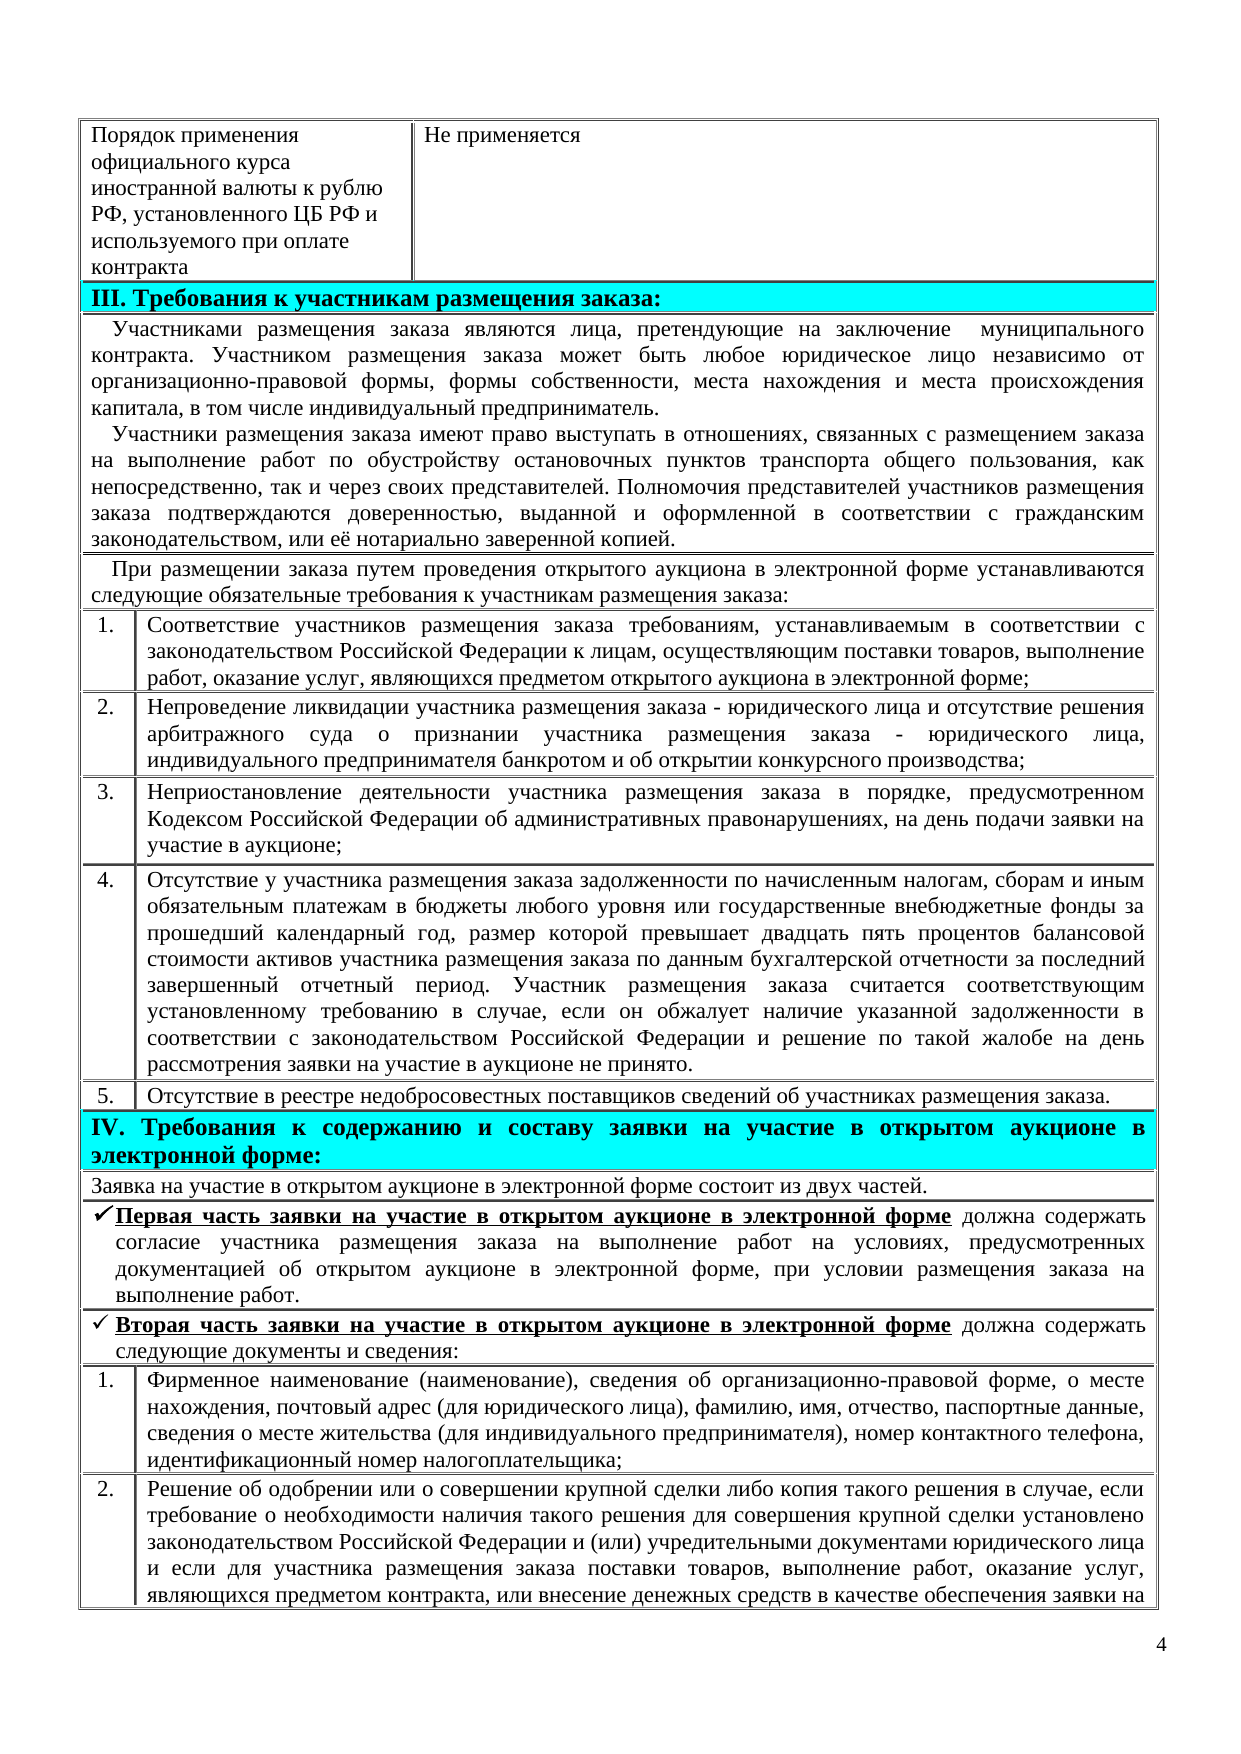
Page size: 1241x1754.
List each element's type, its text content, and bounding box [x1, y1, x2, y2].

table_cell Соответствие участников размещения заказа требованиям, устанавливаемым в соответствии с законодательством Российской Федерации к лицам, осуществляющим поставки товаров, выполнение работ, оказание услуг, являющихся предметом открытого аукциона в электронной форме; [137, 608, 1156, 690]
table_cell III. Требования к участникам размещения заказа: [80, 280, 1157, 311]
table_cell Фирменное наименование (наименование), сведения об организационно-правовой форме, о месте нахождения, почтовый адрес (для юридического лица), фамилию, имя, отчество, паспортные данные, сведения о месте жительства (для индивидуального предпринимателя), номер контактного телефона, идентификационный номер налогоплательщика; [136, 1363, 1157, 1472]
table_cell Отсутствие у участника размещения заказа задолженности по начисленным налогам, сборам и иным обязательным платежам в бюджеты любого уровня или государственные внебюджетные фонды за прошедший календарный год, размер которой превышает двадцать пять процентов балансовой стоимости активов участника размещения заказа по данным бухгалтерской отчетности за последний завершенный отчетный период. Участник размещения заказа считается соответствующим установленному требованию в случае, если он обжалует наличие указанной задолженности в соответствии с законодательством Российской Федерации и решение по такой жалобе на день рассмотрения заявки на участие в аукционе не принято. [137, 863, 1156, 1079]
table_cell Вторая часть заявки на участие в открытом аукционе в электронной форме должна содержать следующие документы и сведения: [80, 1308, 1157, 1363]
table_cell [81, 1472, 136, 1607]
table_cell При размещении заказа путем проведения открытого аукциона в электронной форме устанавливаются следующие обязательные требования к участникам размещения заказа: [81, 552, 1156, 608]
table_cell Неприостановление деятельности участника размещения заказа в порядке, предусмотренном Кодексом Российской Федерации об административных правонарушениях, на день подачи заявки на участие в аукционе; [137, 775, 1156, 863]
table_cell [136, 1472, 1156, 1607]
table_cell Порядок применения официального курса иностранной валюты к рублю РФ, установленного ЦБ РФ и используемого при оплате контракта [81, 121, 413, 279]
table_cell [81, 1079, 135, 1108]
table_cell IV. Требования к содержанию и составу заявки на участие в открытом аукционе в электронной форме: [80, 1109, 1157, 1169]
table_cell [81, 863, 134, 1079]
table_cell Первая часть заявки на участие в открытом аукционе в электронной форме должна содержать согласие участника размещения заказа на выполнение работ на условиях, предусмотренных документацией об открытом аукционе в электронной форме, при условии размещения заказа на выполнение работ. [81, 1199, 1156, 1307]
table_cell [80, 1363, 136, 1472]
table_cell Не применяется [413, 121, 1156, 279]
table_cell Участниками размещения заказа являются лица, претендующие на заключение муниципального контракта. Участником размещения заказа может быть любое юридическое лицо независимо от организационно-правовой формы, формы собственности, места нахождения и места происхождения капитала, в том числе индивидуальный предприниматель. Участники размещения заказа имеют право выступать в отношениях, связанных с размещением заказа на выполнение работ по обустройству остановочных пунктов транспорта общего пользования, как непосредственно, так и через своих представителей. Полномочия представителей участников размещения заказа подтверждаются доверенностью, выданной и оформленной в соответствии с гражданским законодательством, или её нотариально заверенной копией. [80, 311, 1157, 552]
table_cell [81, 775, 135, 863]
table_cell Непроведение ликвидации участника размещения заказа - юридического лица и отсутствие решения арбитражного суда о признании участника размещения заказа - юридического лица, индивидуального предпринимателя банкротом и об открытии конкурсного производства; [137, 690, 1156, 775]
table_cell Заявка на участие в открытом аукционе в электронной форме состоит из двух частей. [81, 1169, 1156, 1199]
table_cell [81, 690, 135, 775]
table_cell [81, 608, 135, 690]
table_cell Отсутствие в реестре недобросовестных поставщиков сведений об участниках размещения заказа. [137, 1079, 1156, 1108]
